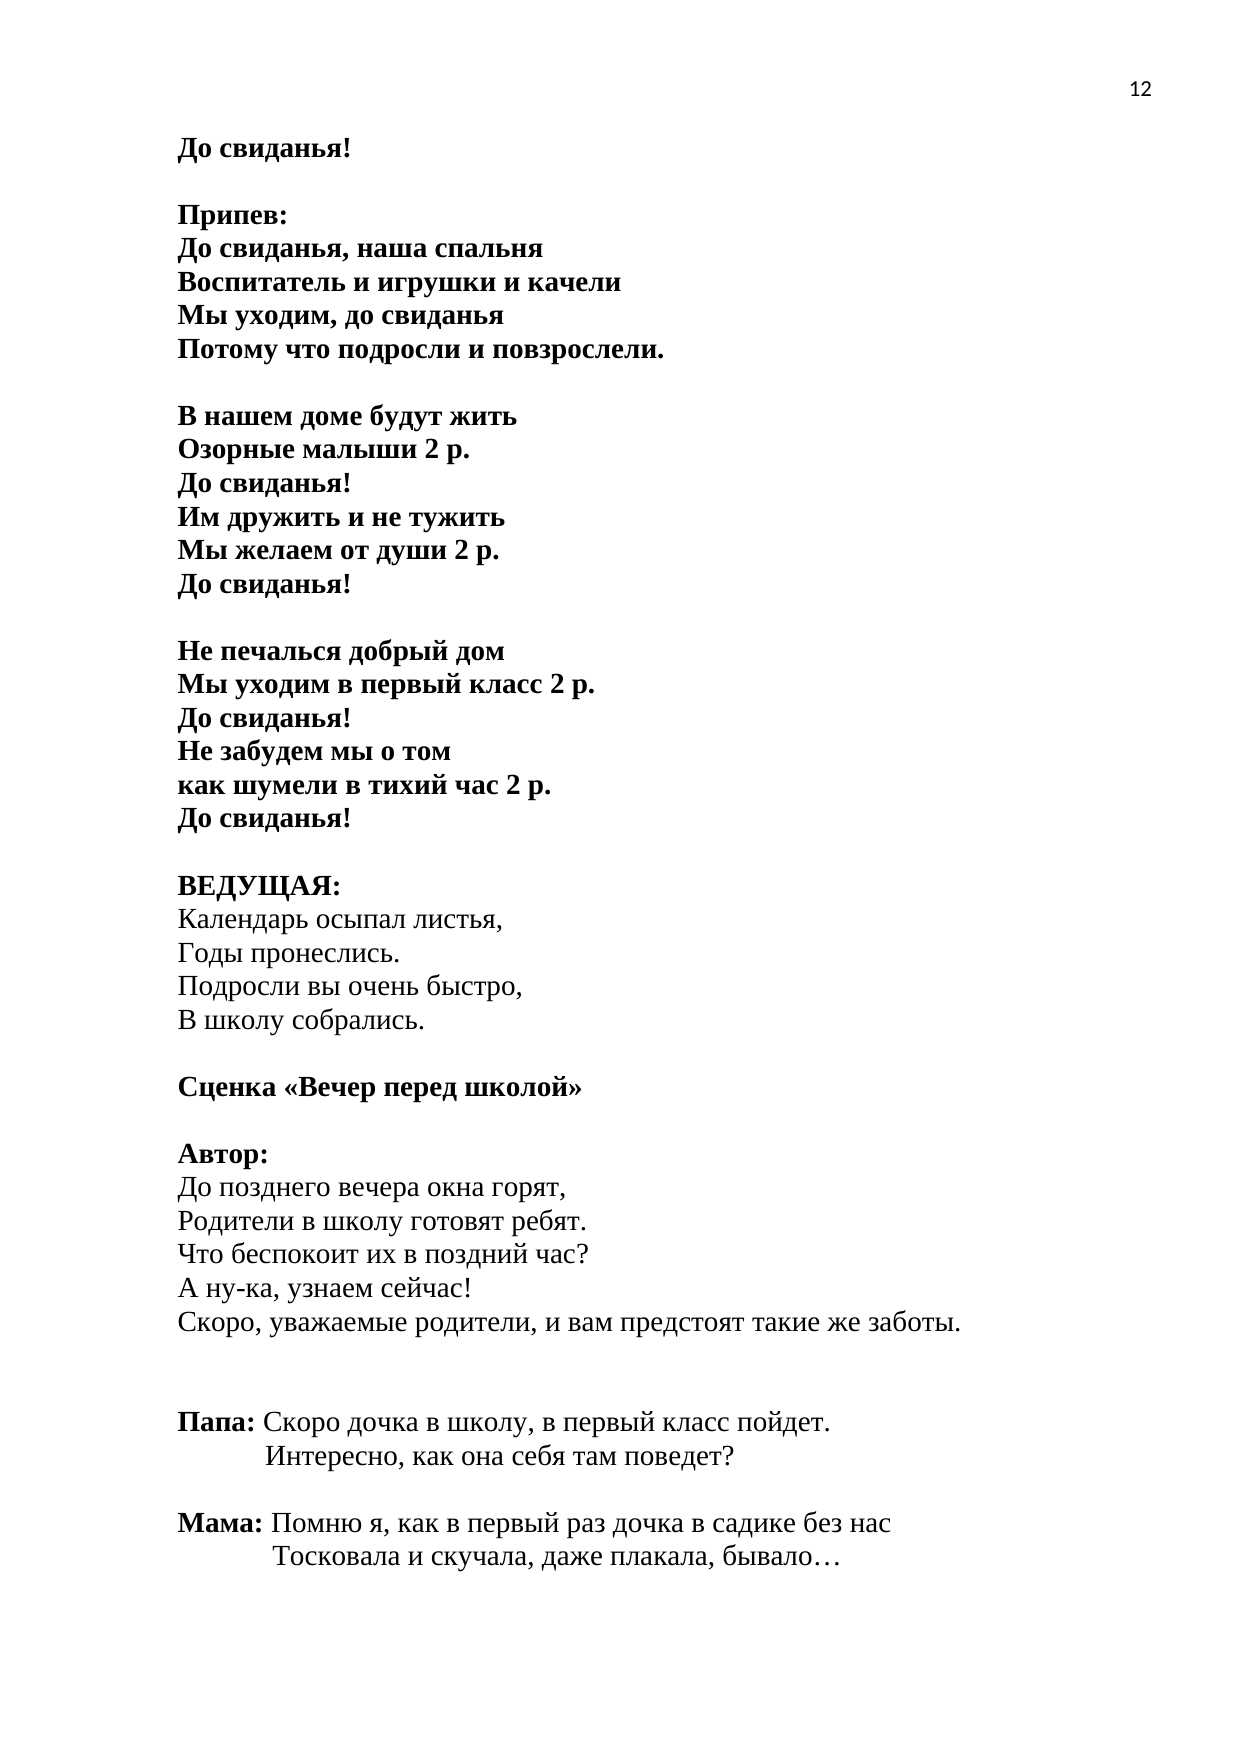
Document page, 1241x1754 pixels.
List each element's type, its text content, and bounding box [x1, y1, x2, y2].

text Не забудем мы о том [177, 733, 1152, 767]
text Мы уходим, до свиданья [177, 297, 1152, 331]
text Сценка «Вечер перед школой» [177, 1069, 1152, 1102]
text До свиданья! [177, 700, 1152, 733]
text А ну-ка, узнаем сейчас! [177, 1270, 1152, 1304]
text Интересно, как она себя там поведет? [177, 1438, 1152, 1471]
text Мы уходим в первый класс 2 р. [177, 666, 1152, 700]
text Что беспокоит их в поздний час? [177, 1237, 1152, 1270]
text Озорные малыши 2 р. [177, 432, 1152, 465]
text Годы пронеслись. [177, 935, 1152, 968]
text Мы желаем от души 2 р. [177, 532, 1152, 566]
text До свиданья! [177, 465, 1152, 499]
text Воспитатель и игрушки и качели [177, 264, 1152, 297]
text Им дружить и не тужить [177, 499, 1152, 532]
text Мама: Помню я, как в первый раз дочка в садике без нас [177, 1505, 1152, 1538]
text как шумели в тихий час 2 р. [177, 767, 1152, 801]
text ВЕДУЩАЯ: [177, 868, 1152, 901]
text В нашем доме будут жить [177, 398, 1152, 432]
text До позднего вечера окна горят, [177, 1169, 1152, 1203]
text До свиданья! [177, 130, 1152, 163]
text До свиданья, наша спальня [177, 230, 1152, 264]
text Папа: Скоро дочка в школу, в первый класс пойдет. [177, 1404, 1152, 1438]
text Календарь осыпал листья, [177, 901, 1152, 935]
text В школу собрались. [177, 1002, 1152, 1035]
text Автор: [177, 1136, 1152, 1169]
text До свиданья! [177, 801, 1152, 834]
text Скоро, уважаемые родители, и вам предстоят такие же заботы. [177, 1304, 1152, 1337]
text Родители в школу готовят ребят. [177, 1203, 1152, 1237]
text Не печалься добрый дом [177, 633, 1152, 666]
text До свиданья! [177, 566, 1152, 599]
text Тосковала и скучала, даже плакала, бывало… [177, 1538, 1152, 1572]
text Потому что подросли и повзрослели. [177, 331, 1152, 364]
text Подросли вы очень быстро, [177, 968, 1152, 1002]
text Припев: [177, 197, 1152, 230]
